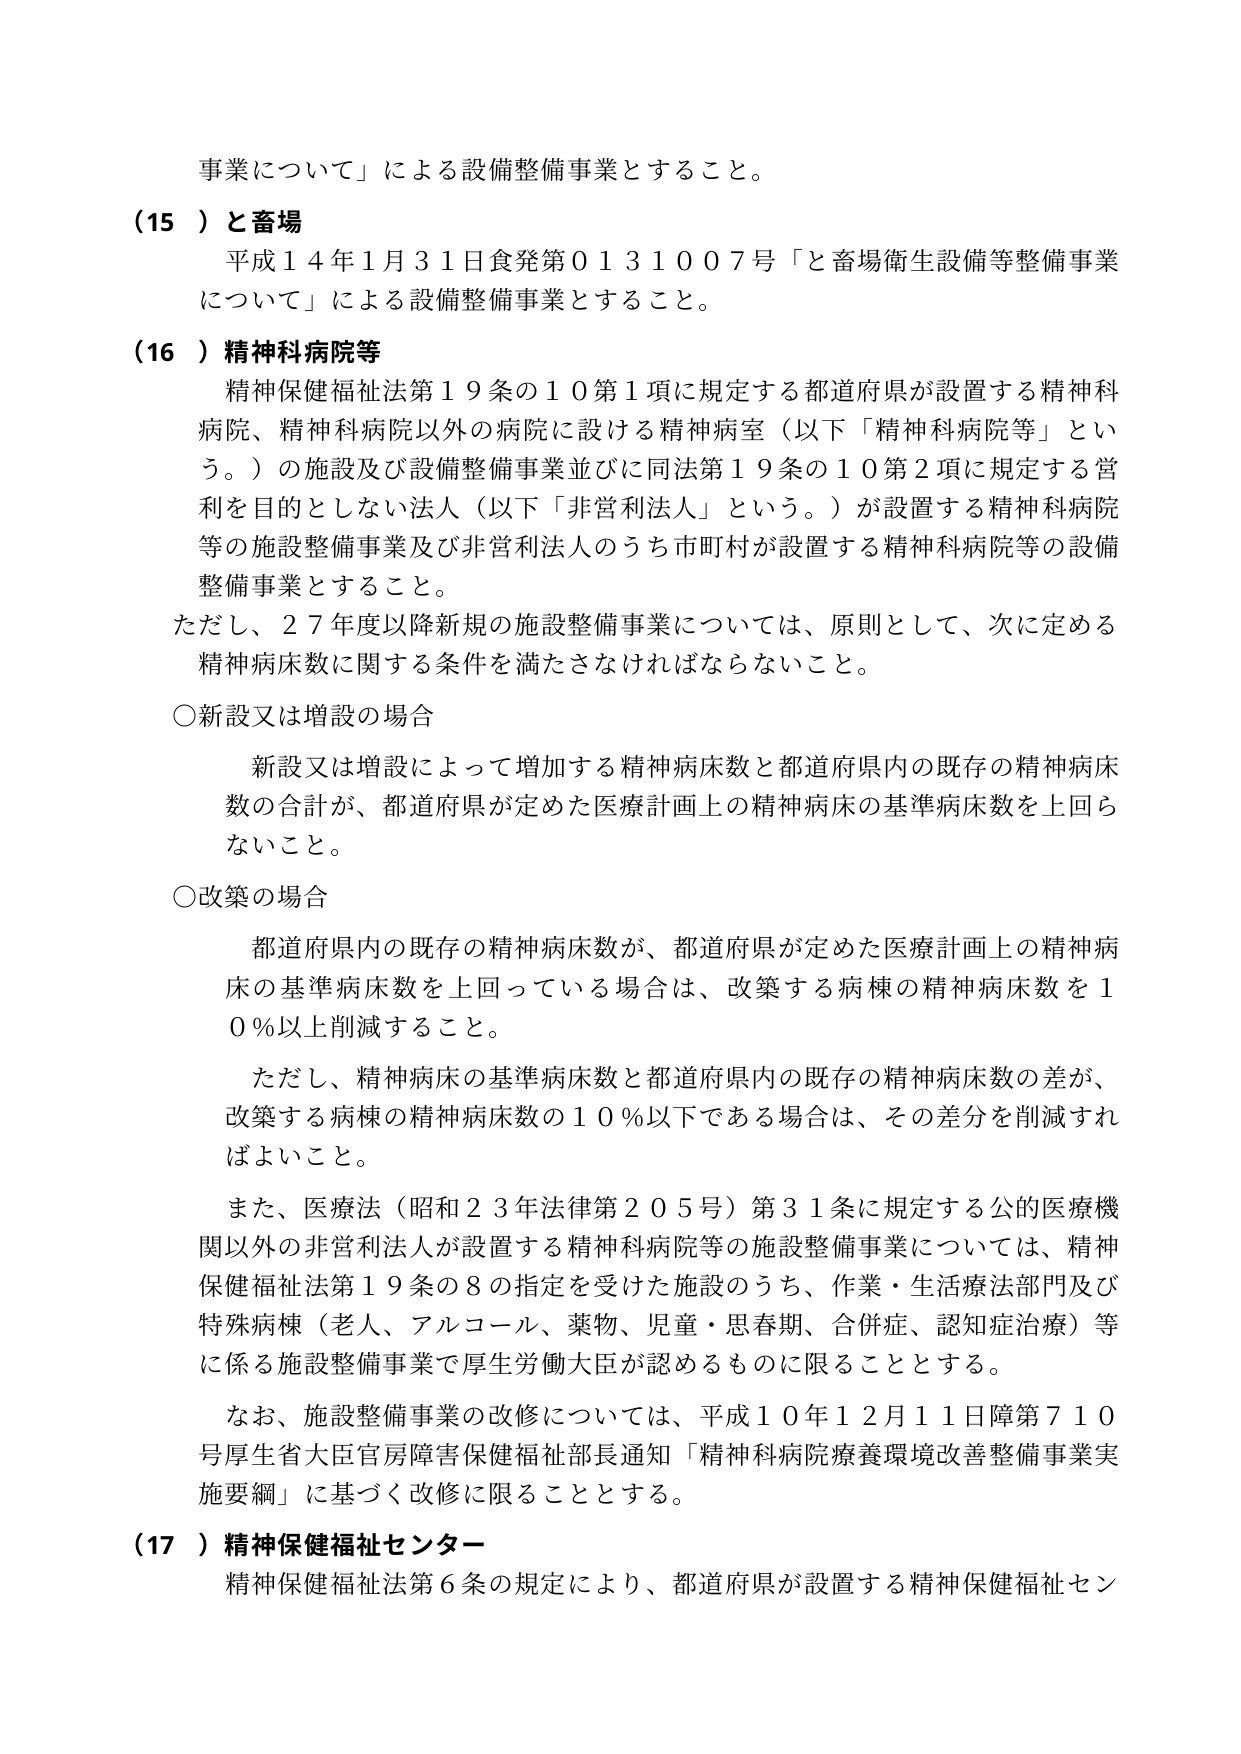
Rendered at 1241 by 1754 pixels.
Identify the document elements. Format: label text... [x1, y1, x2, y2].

text 平成１４年１月３１日食発第０１３１００７号「と畜場衛生設備等整備事業について」による設備整備事業とすること。 [172, 240, 1121, 318]
text （15）と畜場 [119, 201, 1121, 240]
text （17）精神保健福祉センター [119, 1524, 1121, 1563]
text 新設又は増設によって増加する精神病床数と都道府県内の既存の精神病床 数の合計が、都道府県が定めた医療計画上の精神病床の基準病床数を上回らないこと。 [199, 746, 1121, 863]
text 精神保健福祉法第１９条の１０第１項に規定する都道府県が設置する精神科病院、精神科病院以外の病院に設ける精神病室（以下「精神科病院等」という。）の施設及び設備整備事業並びに同法第１９条の１０第２項に規定する営利を目的としない法人（以下「非営利法人」という。）が設置する精神科病院等の施設整備事業及び非営利法人のうち市町村が設置する精神科病院等の設備整備事業とすること。 [172, 370, 1121, 604]
text （16）精神科病院等 [119, 331, 1121, 370]
text ただし、精神病床の基準病床数と都道府県内の既存の精神病床数の差が、改築する病棟の精神病床数の１０％以下である場合は、その差分を削減すればよいこと。 [199, 1057, 1121, 1174]
text また、医療法（昭和２３年法律第２０５号）第３１条に規定する公的医療機関以外の非営利法人が設置する精神科病院等の施設整備事業については、精神保健福祉法第１９条の８の指定を受けた施設のうち、作業・生活療法部門及び特殊病棟（老人、アルコール、薬物、児童・思春期、合併症、認知症治療）等に係る施設整備事業で厚生労働大臣が認めるものに限ることとする。 [172, 1187, 1121, 1382]
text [172, 149, 1121, 188]
text 都道府県内の既存の精神病床数が、都道府県が定めた医療計画上の精神病床の基準病床数を上回っている場合は、改築する病棟の精神病床数を１０％以上削減すること。 [199, 928, 1121, 1045]
text ○改築の場合 [119, 876, 1121, 915]
text なお、施設整備事業の改修については、平成１０年１２月１１日障第７１０号厚生省大臣官房障害保健福祉部長通知「精神科病院療養環境改善整備事業実施要綱」に基づく改修に限ることとする。 [172, 1395, 1121, 1512]
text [172, 1563, 1121, 1603]
text ただし、２７年度以降新規の施設整備事業については、原則として、次に定める精神病床数に関する条件を満たさなければならないこと。 [119, 604, 1121, 682]
text ○新設又は増設の場合 [119, 695, 1121, 734]
